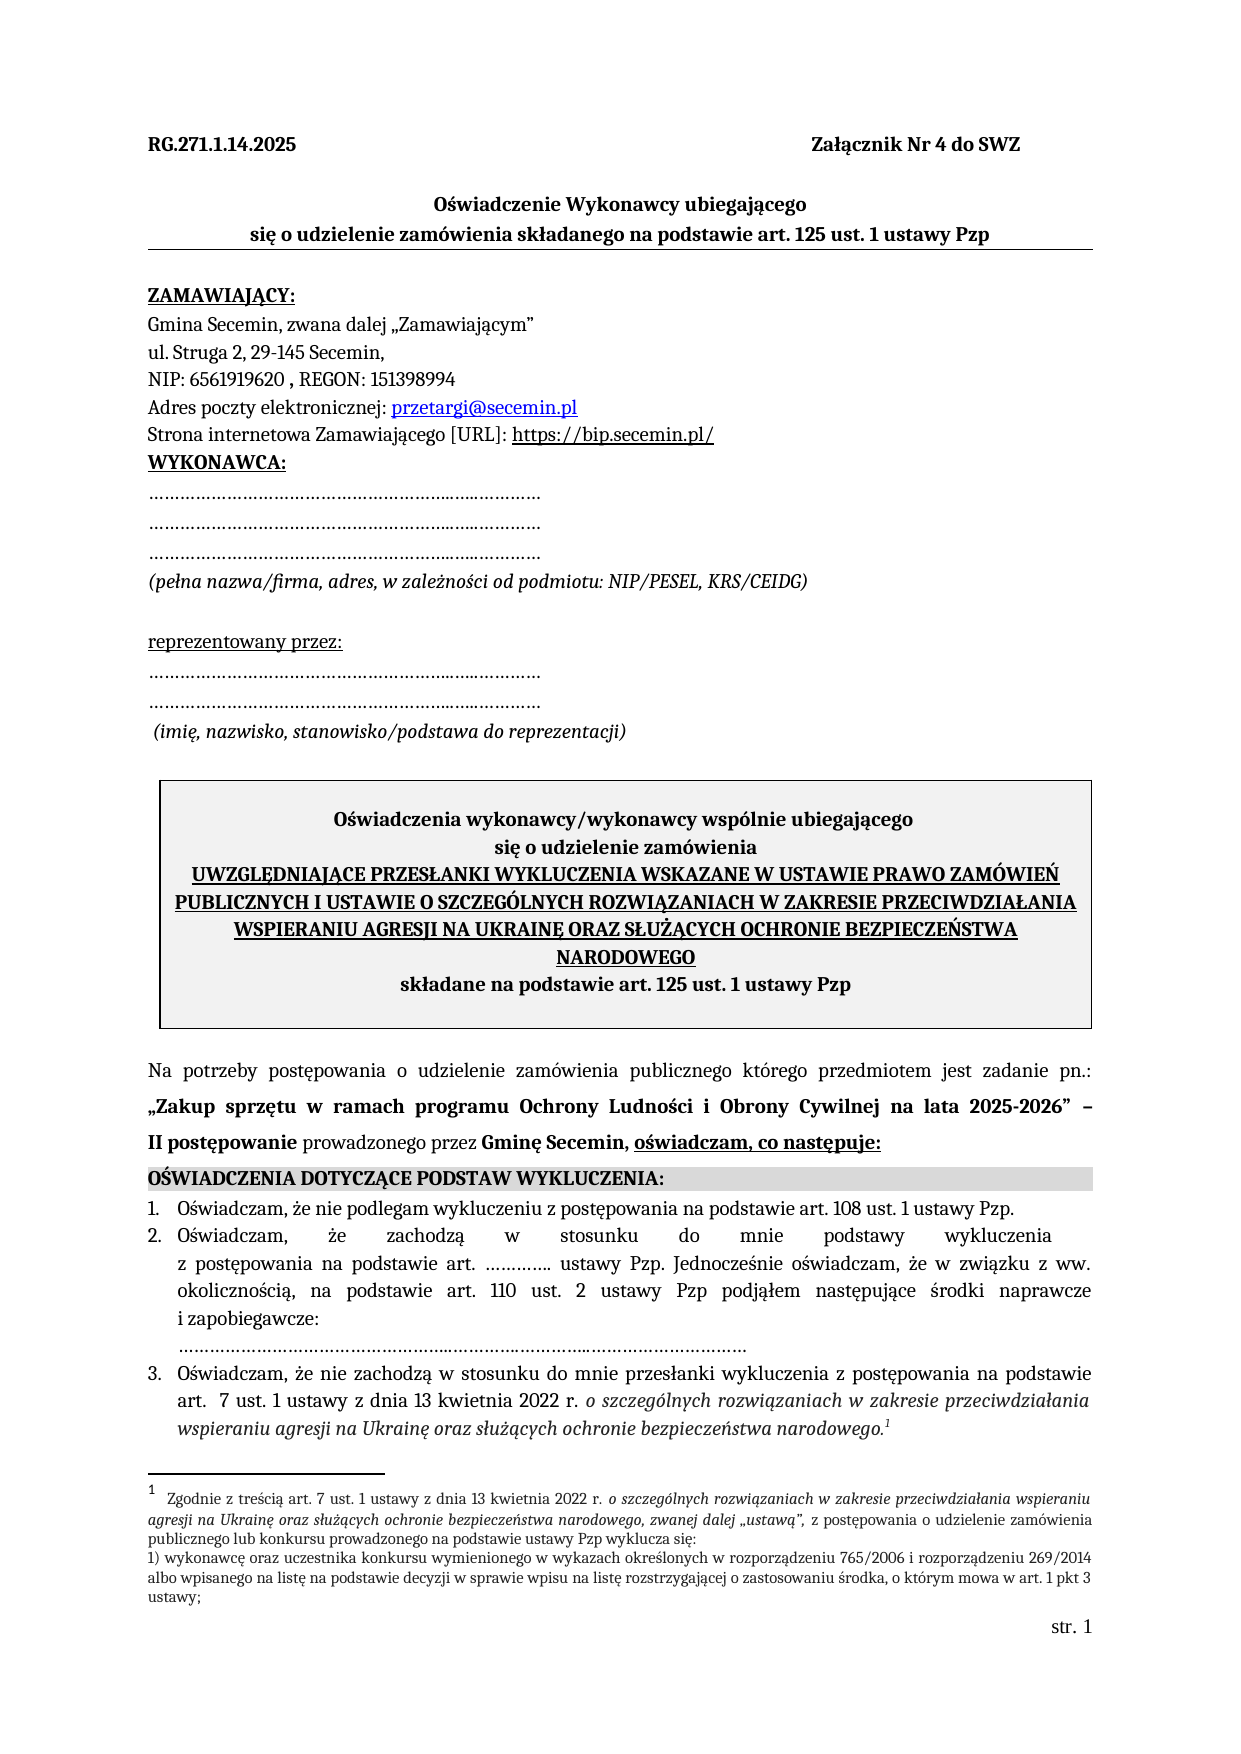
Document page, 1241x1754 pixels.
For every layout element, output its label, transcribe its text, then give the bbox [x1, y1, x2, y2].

text ZAMAWIAJĄCY: [148, 283, 1093, 307]
text reprezentowany przez: [148, 630, 1093, 654]
list Oświadczam, że nie podlegam wykluczeniu z postępowania na podstawie art. 108 ust. 1 ustawy Pzp. [148, 1197, 1093, 1221]
text się o udzielenie zamówienia składanego na podstawie art. 125 ust. 1 ustawy Pzp [148, 223, 1093, 249]
text Oświadczenie Wykonawcy ubiegającego [148, 193, 1093, 217]
list Oświadczam, że nie zachodzą w stosunku do mnie przesłanki wykluczenia z postępowania na podstawie art. 7 ust. 1 ustawy z dnia 13 kwietnia 2022 r. o szczególnych rozwiązaniach w zakresie przeciwdziałania wspieraniu agresji na Ukrainę oraz służących ochronie bezpieczeństwa narodowego. [148, 1362, 1093, 1441]
text …………………………………………………..…..………… [148, 540, 1093, 564]
text Adres poczty elektronicznej: przetargi@secemin.pl [148, 396, 1093, 419]
text …………………………………………………..…..………… [148, 510, 1093, 534]
text Na potrzeby postępowania o udzielenie zamówienia publicznego którego przedmiotem jest zadanie pn.: „Zakup sprzętu w ramach programu Ochrony Ludności i Obrony Cywilnej na lata 2025-2026” – II postępowanie prowadzonego przez Gminę Secemin, oświadczam, co następuje: [148, 1059, 1093, 1155]
text Gmina Secemin, zwana dalej „Zamawiającym” [148, 313, 1093, 337]
text NIP: 6561919620 , REGON: 151398994 [148, 368, 1093, 392]
table_header Oświadczenia wykonawcy/wykonawcy wspólnie ubiegającego się o udzielenie zamówienia UWZGLĘDNIAJĄCE PRZESŁANKI WYKLUCZENIA WSKAZANE W USTAWIE PRAWO ZAMÓWIEŃ PUBLICZNYCH I USTAWIE o szczególnych rozwiązaniach w zakresie przeciwdziałania wspieraniu agresji na Ukrainę oraz służących ochronie bezpieczeństwa narodowego składane na podstawie art. 125 ust. 1 ustawy Pzp [161, 781, 1091, 1028]
text …………………………………………………..…..………… [148, 660, 1093, 684]
text …………………………………………………..…..………… [148, 690, 1093, 714]
text (imię, nazwisko, stanowisko/podstawa do reprezentacji) [148, 720, 1093, 744]
text RG.271.1.14.2025 Załącznik Nr 4 do SWZ [148, 133, 1093, 157]
text OŚWIADCZENIA DOTYCZĄCE PODSTAW WYKLUCZENIA: [148, 1167, 1093, 1191]
text ul. Struga 2, 29-145 Secemin, [148, 341, 1093, 364]
list ……………………………………………..………….…………..………………………… [177, 1334, 1093, 1358]
list Oświadczam, że zachodzą w stosunku do mnie podstawy wykluczenia z postępowania na podstawie art. …………. ustawy Pzp. Jednocześnie oświadczam, że w związku z ww. okolicznością, na podstawie art. 110 ust. 2 ustawy Pzp podjąłem następujące środki naprawcze i zapobiegawcze: [148, 1224, 1093, 1331]
text WYKONAWCA: [148, 451, 1093, 474]
text …………………………………………………..…..………… [148, 481, 1093, 504]
text Strona internetowa Zamawiającego [URL]: https://bip.secemin.pl/ [29, 423, 1093, 447]
text (pełna nazwa/firma, adres, w zależności od podmiotu: NIP/PESEL, KRS/CEIDG) [148, 570, 1093, 594]
